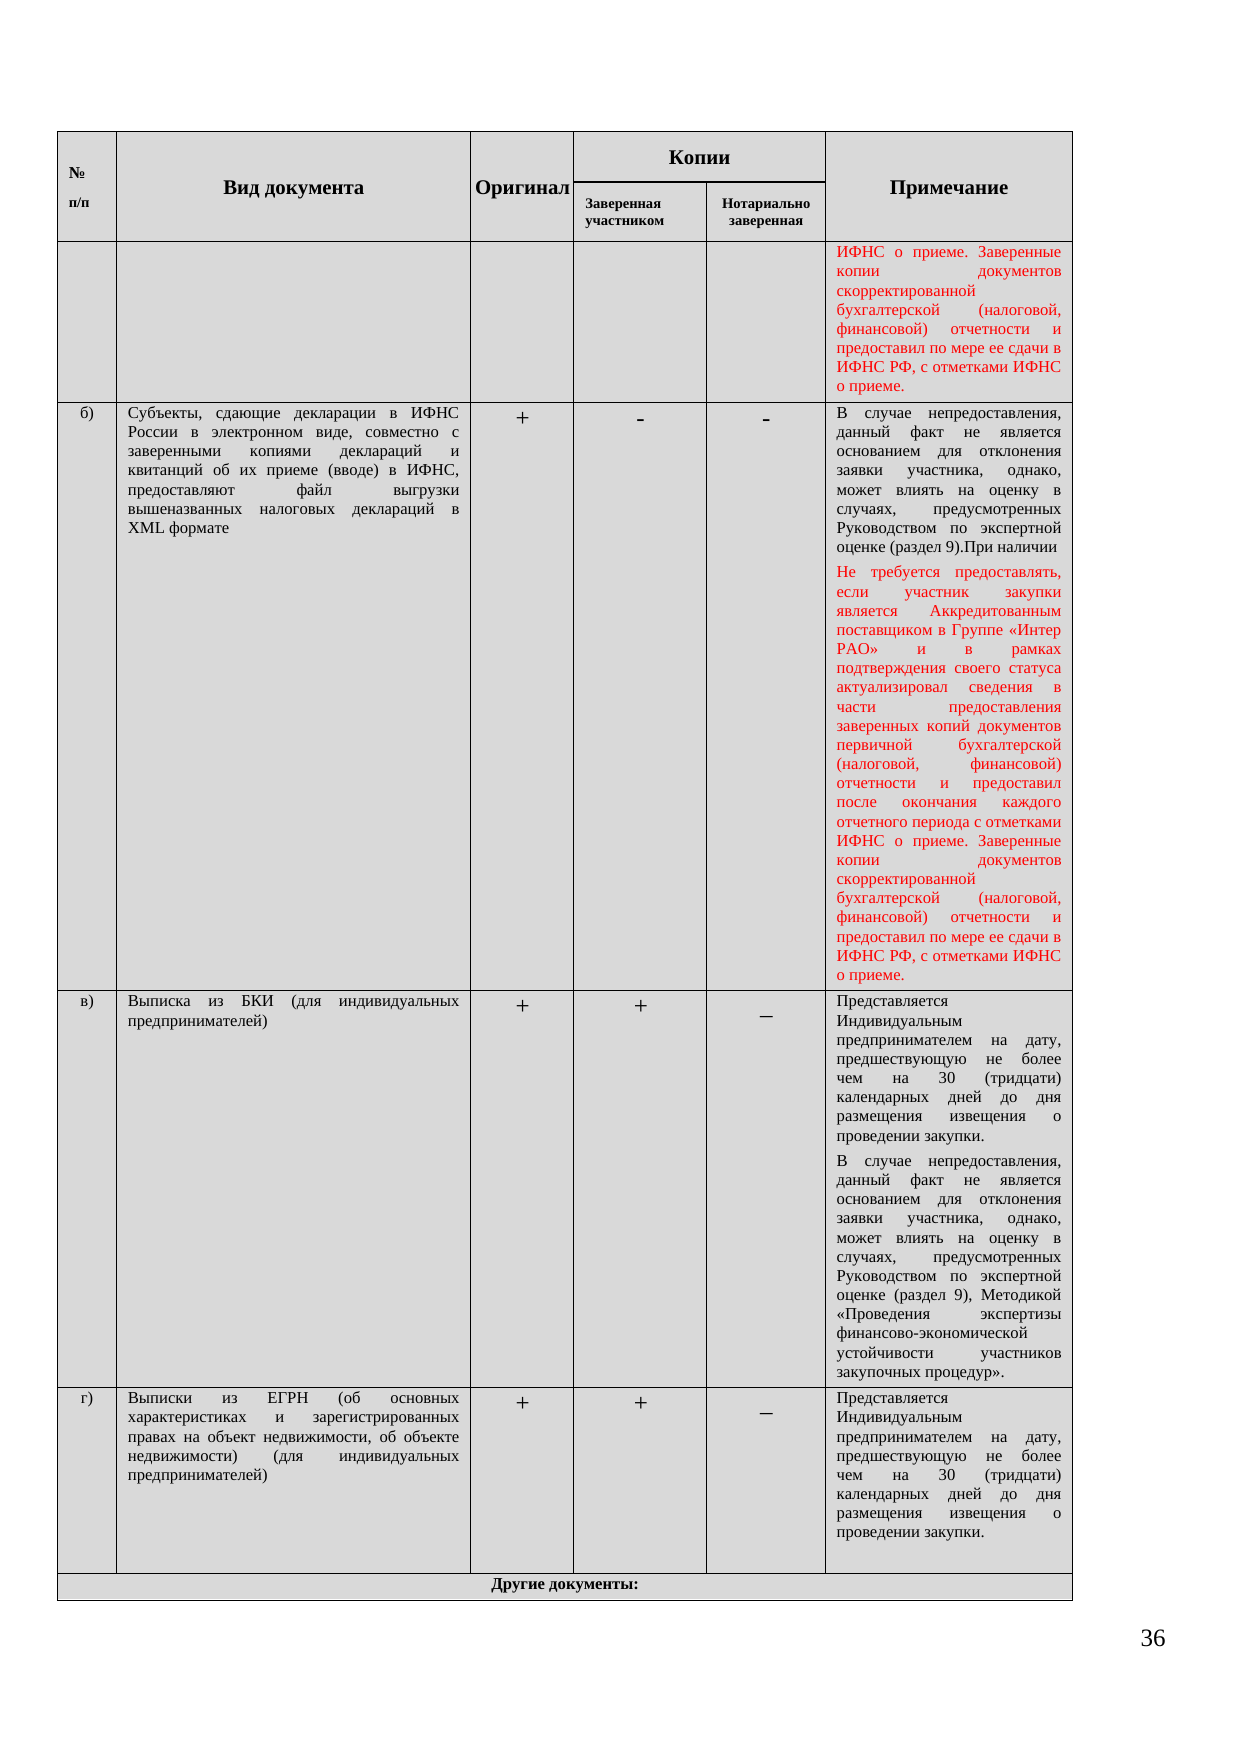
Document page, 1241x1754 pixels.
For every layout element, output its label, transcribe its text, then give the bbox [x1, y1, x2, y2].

table_cell + [574, 1388, 706, 1573]
table_cell _ [707, 991, 825, 1387]
table_cell Нотариально заверенная [707, 183, 825, 241]
table_cell Заверенная участником [574, 183, 706, 241]
table_header Оригинал [471, 132, 573, 241]
table_cell В случае непредоставления, данный факт не является основанием для отклонения заявки участника, однако, может влиять на оценку в случаях, предусмотренных Руководством по экспертной оценке (раздел 9).При наличии Не требуется предоставлять, если участник закупки является Аккредитованным поставщиком в Группе «Интер РАО» и в рамках подтверждения своего статуса актуализировал сведения в части предоставления заверенных копий документов первичной бухгалтерской (налоговой, финансовой) отчетности и предоставил после окончания каждого отчетного периода с отметками ИФНС о приеме. Заверенные копии документов скорректированной бухгалтерской (налоговой, финансовой) отчетности и предоставил по мере ее сдачи в ИФНС РФ, с отметками ИФНС о приеме. [826, 403, 1072, 990]
table_cell Выписка из БКИ (для индивидуальных предпринимателей) [117, 991, 470, 1387]
table_cell в) [58, 991, 116, 1387]
table_cell Представляется Индивидуальным предпринимателем на дату, предшествующую не более чем на 30 (тридцати) календарных дней до дня размещения извещения о проведении закупки. [826, 1388, 1072, 1573]
table_cell б) [58, 403, 116, 990]
table_cell + [471, 403, 573, 990]
table_cell - [707, 403, 825, 990]
table_cell + [574, 991, 706, 1387]
table_cell Субъекты, сдающие декларации в ИФНС России в электронном виде, совместно с заверенными копиями деклараций и квитанций об их приеме (вводе) в ИФНС, предоставляют файл выгрузки вышеназванных налоговых деклараций в XML формате [117, 403, 470, 990]
table_cell - [471, 242, 573, 402]
table_header Примечание [826, 132, 1072, 241]
table_cell _ [707, 1388, 825, 1573]
table_cell + [471, 991, 573, 1387]
table_cell + [471, 1388, 573, 1573]
table_header № п/п [58, 132, 116, 241]
table_cell Другие документы: [58, 1574, 1072, 1599]
table_cell - [574, 403, 706, 990]
table_cell + [574, 242, 706, 402]
table_cell + [707, 242, 825, 402]
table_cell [117, 242, 470, 402]
table_header Вид документа [117, 132, 470, 241]
table_cell Представляется Индивидуальным предпринимателем на дату, предшествующую не более чем на 30 (тридцати) календарных дней до дня размещения извещения о проведении закупки. В случае непредоставления, данный факт не является основанием для отклонения заявки участника, однако, может влиять на оценку в случаях, предусмотренных Руководством по экспертной оценке (раздел 9), Методикой «Проведения экспертизы финансово-экономической устойчивости участников закупочных процедур». [826, 991, 1072, 1387]
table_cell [826, 242, 1072, 402]
table_cell Выписки из ЕГРН (об основных характеристиках и зарегистрированных правах на объект недвижимости, об объекте недвижимости) (для индивидуальных предпринимателей) [117, 1388, 470, 1573]
table_cell г) [58, 1388, 116, 1573]
table_cell а) [58, 242, 116, 402]
table_header Копии [574, 132, 825, 181]
